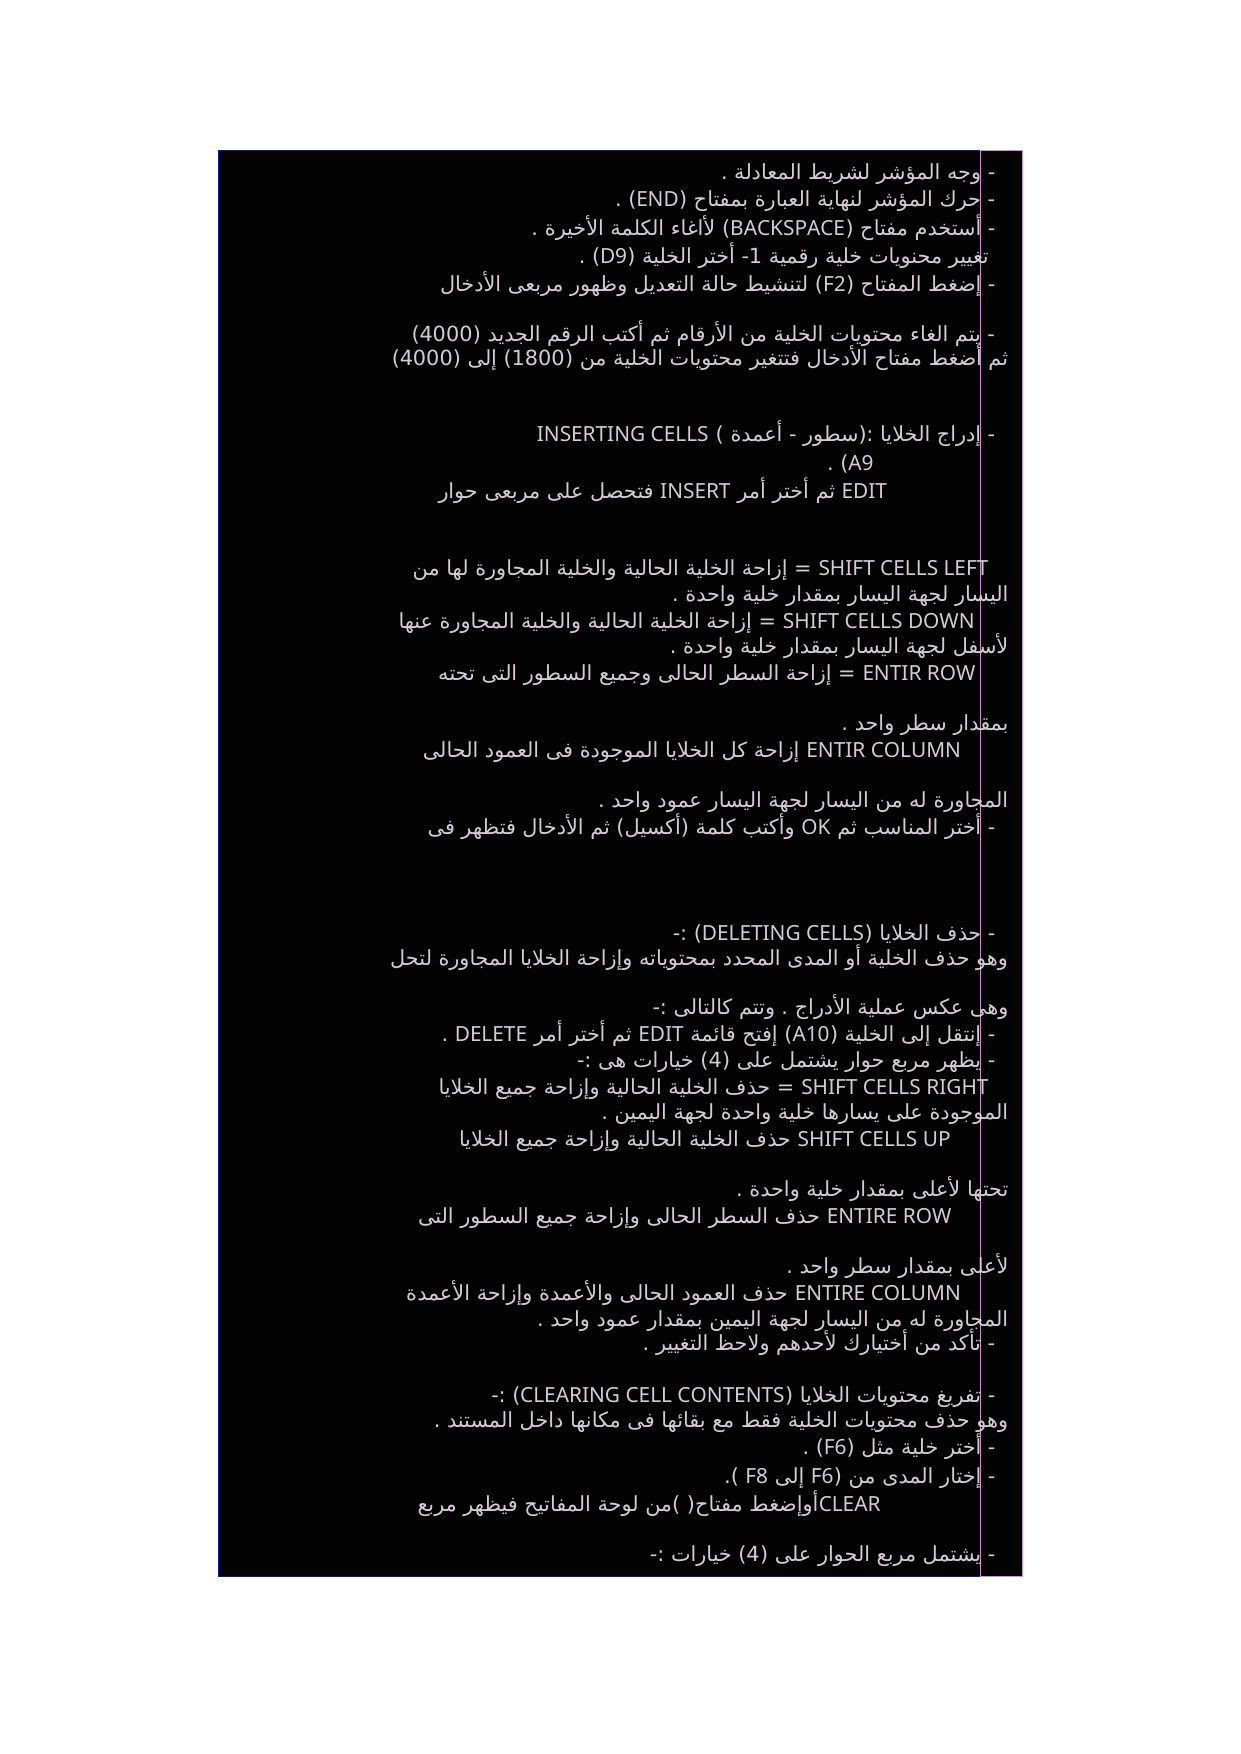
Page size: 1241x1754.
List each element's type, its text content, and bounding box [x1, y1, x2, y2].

table_header دورة اكسيل [219, 151, 980, 1576]
table_header [981, 151, 1022, 1576]
